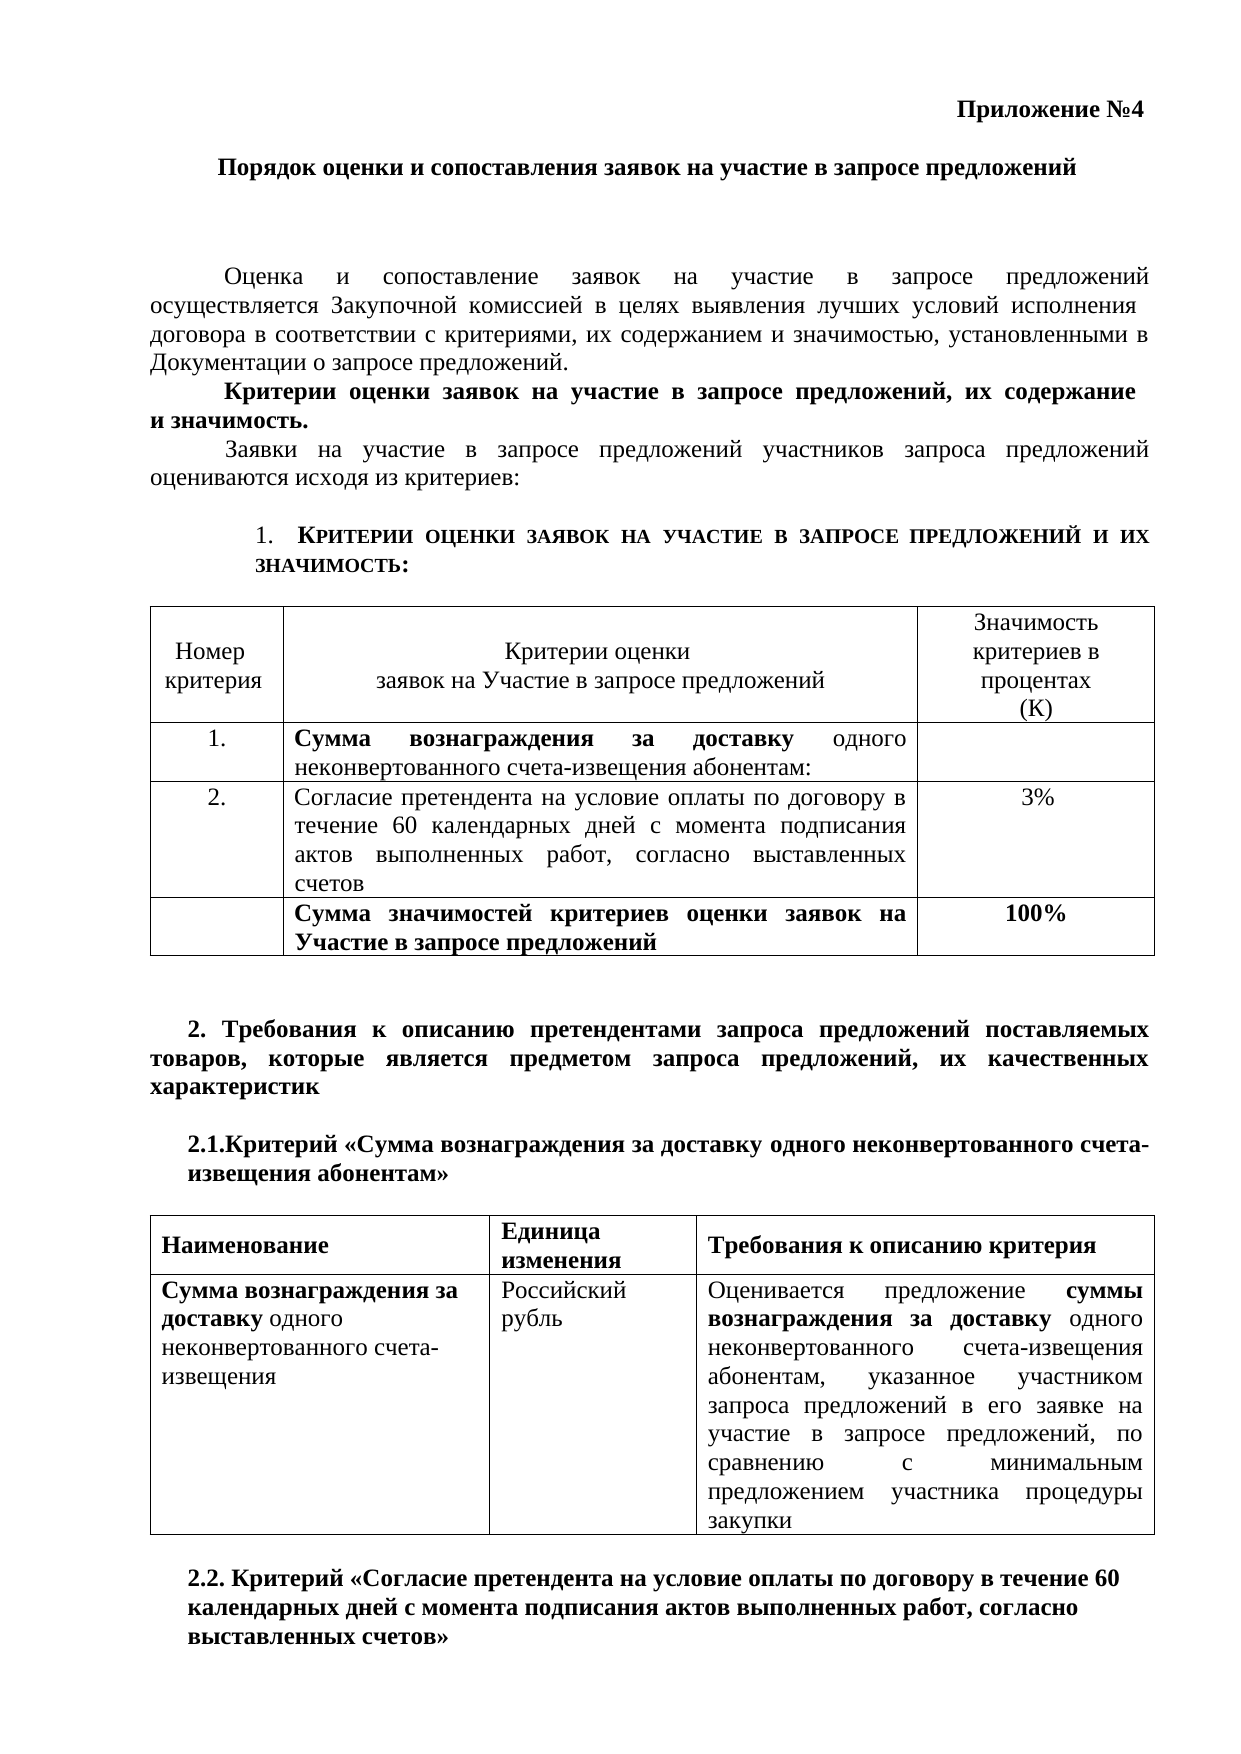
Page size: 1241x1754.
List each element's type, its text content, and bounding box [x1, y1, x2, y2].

table_header Наименование [151, 1216, 489, 1274]
text Оценка и сопоставление заявок на участие в запросе предложений осуществляется Закупочной комиссией в целях выявления лучших условий исполнения договора в соответствии с критериями, их содержанием и значимостью, установленными в Документации о запросе предложений. [150, 261, 1150, 376]
table_cell 1. [151, 723, 283, 781]
text 2.2. Критерий «Согласие претендента на условие оплаты по договору в течение 60 календарных дней с момента подписания актов выполненных работ, согласно выставленных счетов» [187, 1563, 1150, 1649]
table_header Единица изменения [490, 1216, 696, 1274]
table_header Значимость критериев в процентах (К) [918, 607, 1154, 722]
text Порядок оценки и сопоставления заявок на участие в запросе предложений [150, 152, 1144, 181]
table_cell Сумма вознаграждения за доставку одного неконвертованного счета-извещения [151, 1275, 489, 1533]
text Приложение №4 [150, 94, 1144, 123]
text 2.1.Критерий «Сумма вознаграждения за доставку одного неконвертованного счета-извещения абонентам» [187, 1129, 1150, 1186]
table_cell Российский рубль [490, 1275, 696, 1533]
table_cell [918, 723, 1154, 781]
table_header Требования к описанию критерия [697, 1216, 1154, 1274]
table_cell Согласие претендента на условие оплаты по договору в течение 60 календарных дней с момента подписания актов выполненных работ, согласно выставленных счетов [284, 782, 917, 897]
table_cell 3% [918, 782, 1154, 897]
table_cell 2. [151, 782, 283, 897]
table_cell Сумма вознаграждения за доставку одного неконвертованного счета-извещения абонентам: [284, 723, 917, 781]
table_cell 100% [918, 898, 1154, 955]
table_header Критерии оценки заявок на Участие в запросе предложений [284, 607, 917, 722]
subtitle Заявки на участие в запросе предложений участников запроса предложений оцениваются исходя из критериев: [150, 434, 1150, 491]
table_cell Оценивается предложение суммы вознаграждения за доставку одного неконвертованного счета-извещения абонентам, указанное участником запроса предложений в его заявке на участие в запросе предложений, по сравнению с минимальным предложением участника процедуры закупки [697, 1275, 1154, 1533]
text Критерии оценки заявок на участие в запросе предложений, их содержание и значимость. [150, 376, 1150, 434]
table_cell Сумма значимостей критериев оценки заявок на Участие в запросе предложений [284, 898, 917, 955]
table_header Номер критерия [151, 607, 283, 722]
table_cell [151, 898, 283, 955]
list Критерии оценки заявок на участие в ЗАПРОСЕ ПРЕДЛОЖЕНИЙ и их значимость: [255, 520, 1150, 577]
text 2. Требования к описанию претендентами запроса предложений поставляемых товаров, которые является предметом запроса предложений, их качественных характеристик [150, 1014, 1150, 1100]
